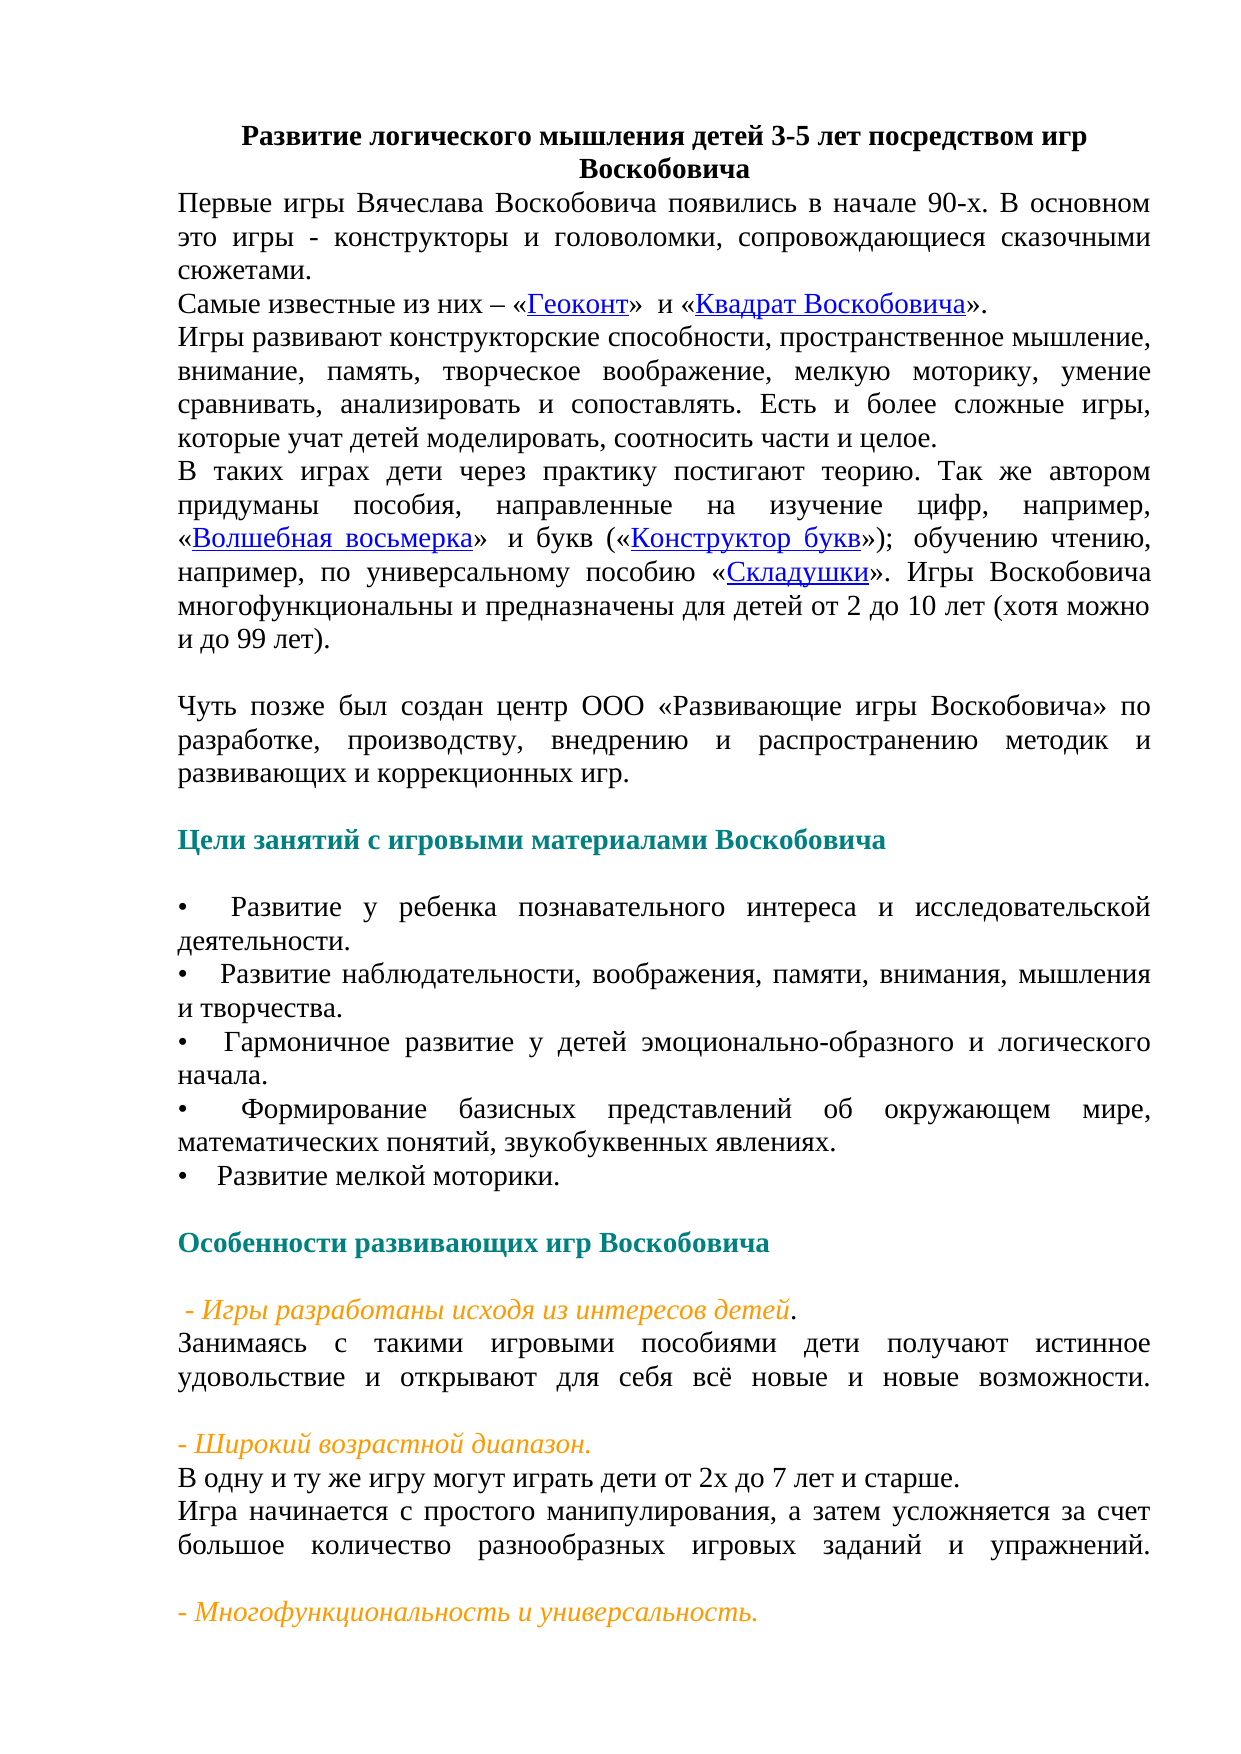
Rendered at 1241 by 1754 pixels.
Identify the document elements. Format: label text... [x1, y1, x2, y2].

text - Многофункциональность и универсальность. [177, 1594, 1152, 1627]
text • Формирование базисных представлений об окружающем мире, математических понятий, звукобуквенных явлениях. [177, 1091, 1152, 1158]
text В одну и ту же игру могут играть дети от 2х до 7 лет и старше. [177, 1460, 1152, 1493]
text Особенности развивающих игр Воскобовича [177, 1225, 1152, 1258]
text - Широкий возрастной диапазон. [177, 1426, 1152, 1460]
text Занимаясь с такими игровыми пособиями дети получают истинное удовольствие и открывают для себя всё новые и новые возможности. [177, 1326, 1152, 1426]
text Самые известные из них – «Геоконт» и «Квадрат Воскобовича». [177, 286, 1152, 319]
text • Развитие у ребенка познавательного интереса и исследовательской деятельности. [177, 889, 1152, 957]
text Цели занятий с игровыми материалами Воскобовича [177, 822, 1152, 856]
text • Развитие мелкой моторики. [177, 1158, 1152, 1191]
text • Гармоничное развитие у детей эмоционально-образного и логического начала. [177, 1024, 1152, 1091]
text • Развитие наблюдательности, воображения, памяти, внимания, мышления и творчества. [177, 957, 1152, 1024]
text Игры развивают конструкторские способности, пространственное мышление, внимание, память, творческое воображение, мелкую моторику, умение сравнивать, анализировать и сопоставлять. Есть и более сложные игры, которые учат детей моделировать, соотносить части и целое. [177, 319, 1152, 453]
text Первые игры Вячеслава Воскобовича появились в начале 90-х. В основном это игры - конструкторы и головоломки, сопровождающиеся сказочными сюжетами. [177, 185, 1152, 286]
text Чуть позже был создан центр ООО «Развивающие игры Воскобовича» по разработке, производству, внедрению и распространению методик и развивающих и коррекционных игр. [177, 688, 1152, 789]
text Игра начинается с простого манипулирования, а затем усложняется за счет большое количество разнообразных игровых заданий и упражнений. [177, 1493, 1152, 1594]
text В таких играх дети через практику постигают теорию. Так же автором придуманы пособия, направленные на изучение цифр, например, «Волшебная восьмерка» и букв («Конструктор букв»); обучению чтению, например, по универсальному пособию «Складушки». Игры Воскобовича многофункциональны и предназначены для детей от 2 до 10 лет (хотя можно и до 99 лет). [177, 453, 1152, 655]
text Развитие логического мышления детей 3-5 лет посредством игр Воскобовича [177, 118, 1152, 185]
text - Игры разработаны исходя из интересов детей. [177, 1258, 1152, 1326]
